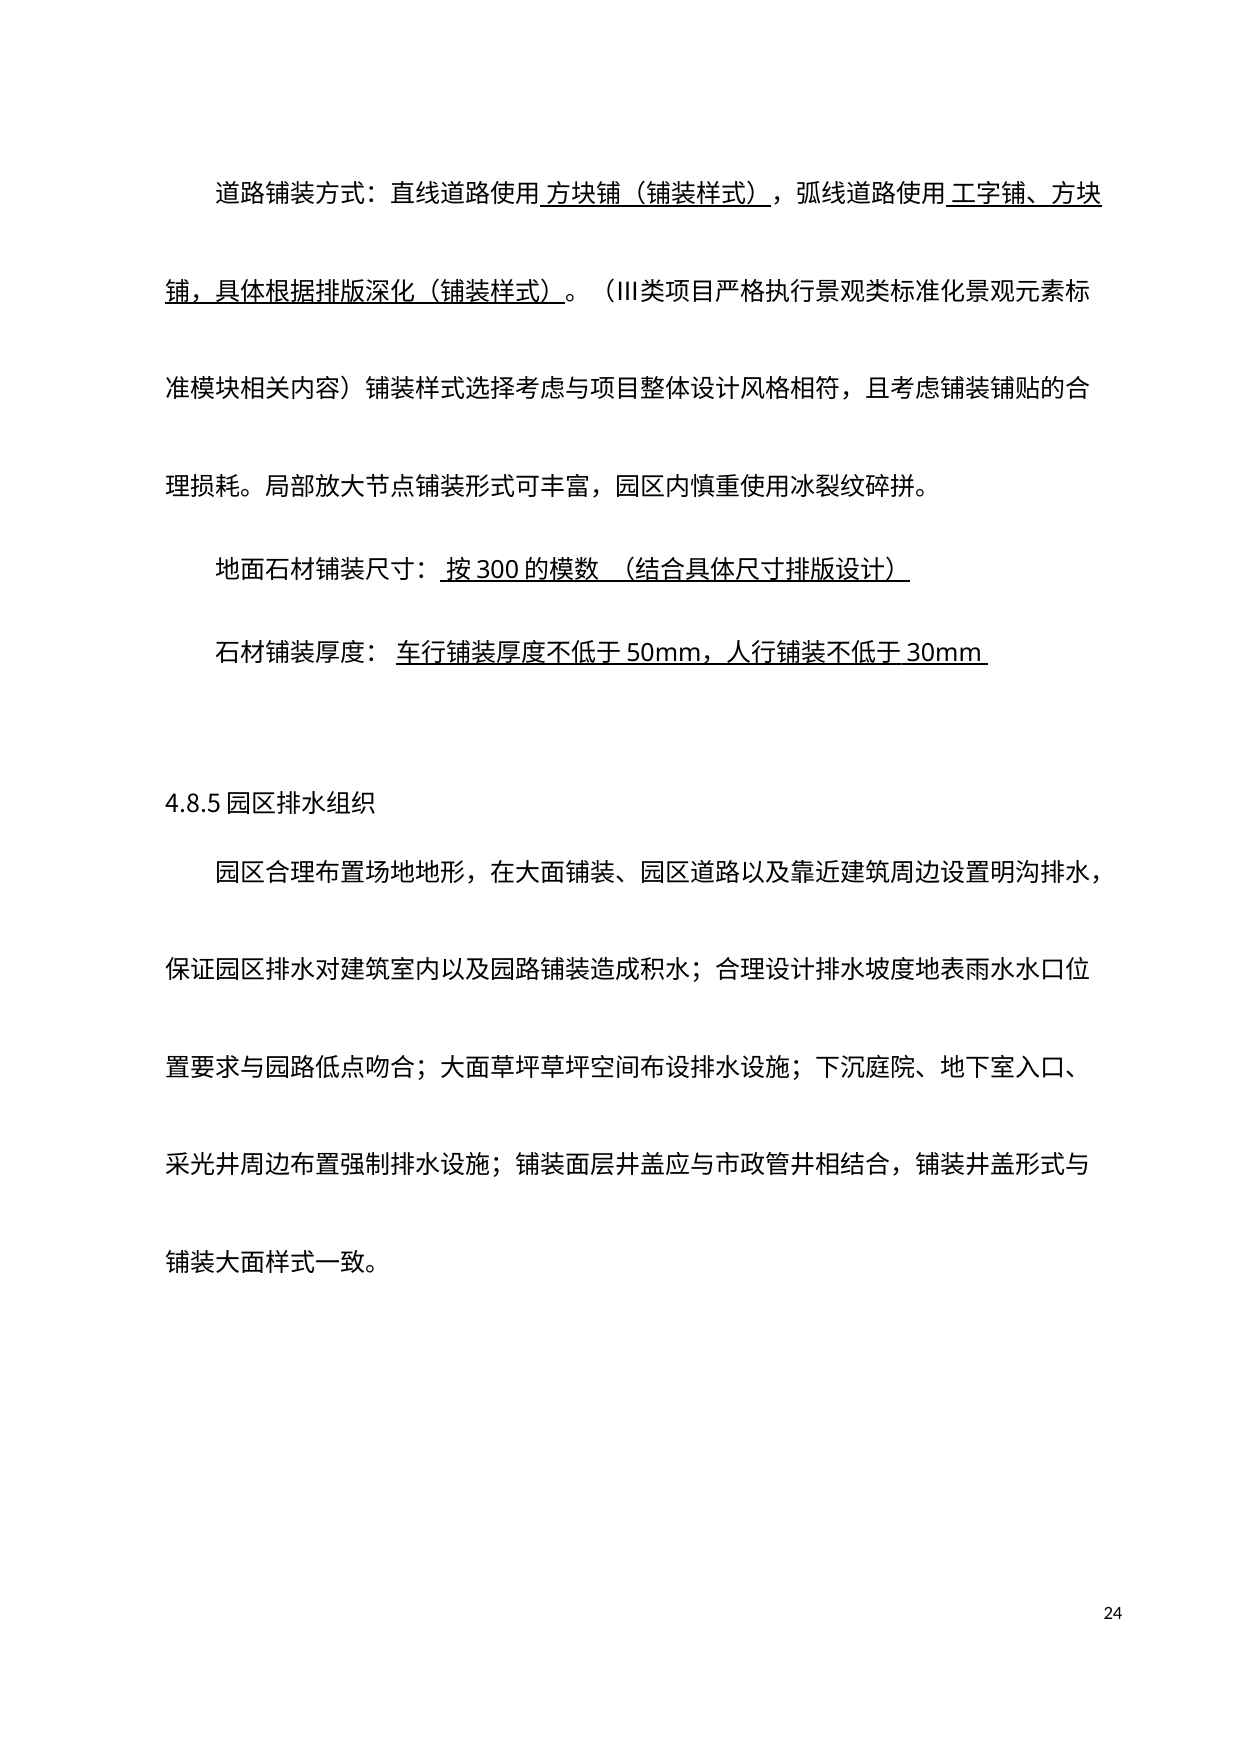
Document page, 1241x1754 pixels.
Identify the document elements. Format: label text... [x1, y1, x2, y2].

text 道路铺装方式：直线道路使用 方块铺（铺装样式），弧线道路使用 工字铺、方块铺，具体根据排版深化（铺装样式）。（Ⅲ类项目严格执行景观类标准化景观元素标准模块相关内容）铺装样式选择考虑与项目整体设计风格相符，且考虑铺装铺贴的合理损耗。局部放大节点铺装形式可丰富，园区内慎重使用冰裂纹碎拼。 [165, 159, 1114, 517]
text 地面石材铺装尺寸： 按300的模数 （结合具体尺寸排版设计） [165, 535, 1114, 600]
text 石材铺装厚度： 车行铺装厚度不低于50mm，人行铺装不低于30mm [165, 618, 1114, 683]
text 4.8.5园区排水组织 [165, 783, 1122, 819]
text 园区合理布置场地地形，在大面铺装、园区道路以及靠近建筑周边设置明沟排水，保证园区排水对建筑室内以及园路铺装造成积水；合理设计排水坡度地表雨水水口位置要求与园路低点吻合；大面草坪草坪空间布设排水设施；下沉庭院、地下室入口、采光井周边布置强制排水设施；铺装面层井盖应与市政管井相结合，铺装井盖形式与铺装大面样式一致。 [165, 838, 1114, 1293]
